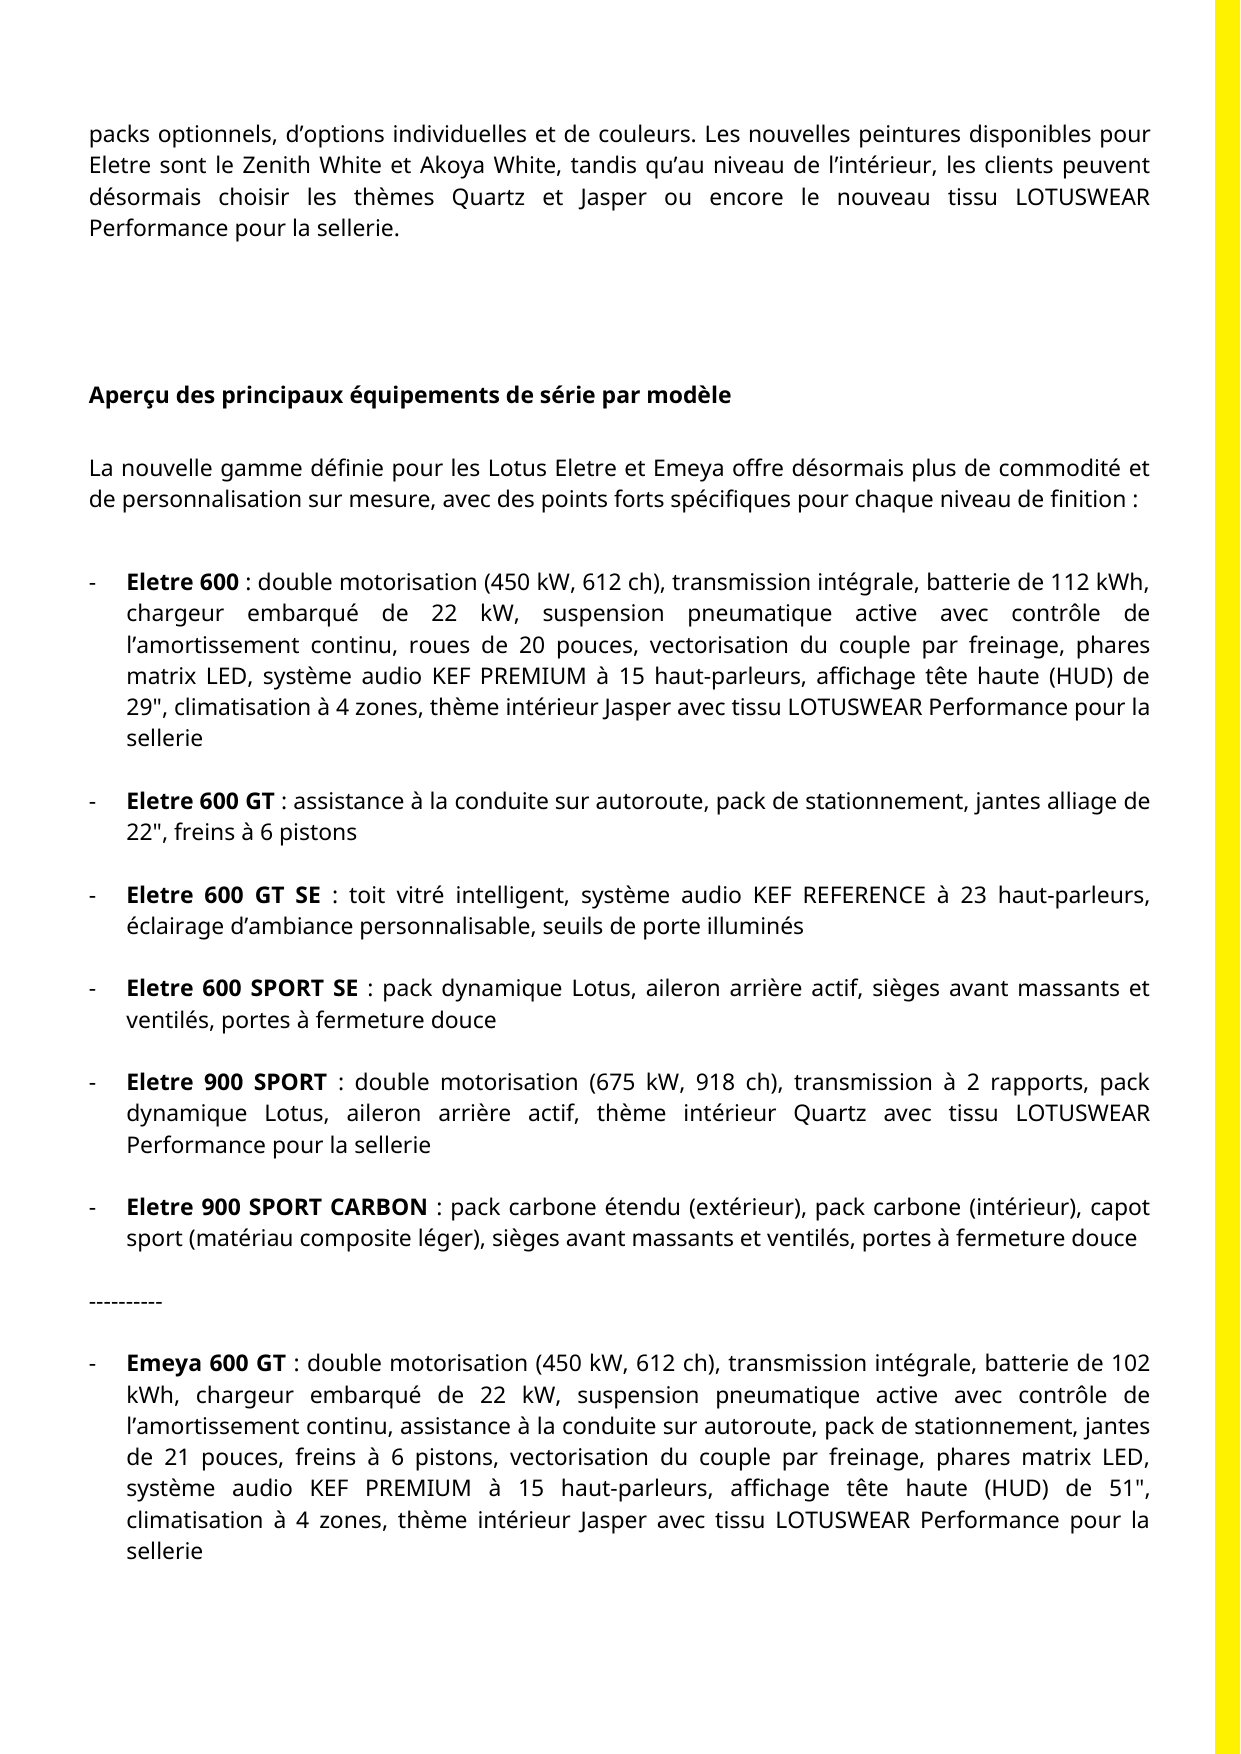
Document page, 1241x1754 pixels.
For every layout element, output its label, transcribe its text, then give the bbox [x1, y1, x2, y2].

list Eletre 600 : double motorisation (450 kW, 612 ch), transmission intégrale, batterie de 112 kWh, chargeur embarqué de 22 kW, suspension pneumatique active avec contrôle de l’amortissement continu, roues de 20 pouces, vectorisation du couple par freinage, phares matrix LED, système audio KEF PREMIUM à 15 haut-parleurs, affichage tête haute (HUD) de 29", climatisation à 4 zones, thème intérieur Jasper avec tissu LOTUSWEAR Performance pour la sellerie [89, 566, 1152, 753]
text Aperçu des principaux équipements de série par modèle [89, 378, 1152, 410]
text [89, 118, 1152, 243]
list Eletre 900 SPORT CARBON : pack carbone étendu (extérieur), pack carbone (intérieur), capot sport (matériau composite léger), sièges avant massants et ventilés, portes à fermeture douce [89, 1191, 1152, 1253]
list ---------- [89, 1253, 1152, 1316]
list Emeya 600 GT : double motorisation (450 kW, 612 ch), transmission intégrale, batterie de 102 kWh, chargeur embarqué de 22 kW, suspension pneumatique active avec contrôle de l’amortissement continu, assistance à la conduite sur autoroute, pack de stationnement, jantes de 21 pouces, freins à 6 pistons, vectorisation du couple par freinage, phares matrix LED, système audio KEF PREMIUM à 15 haut-parleurs, affichage tête haute (HUD) de 51", climatisation à 4 zones, thème intérieur Jasper avec tissu LOTUSWEAR Performance pour la sellerie [89, 1347, 1152, 1566]
list Eletre 600 GT : assistance à la conduite sur autoroute, pack de stationnement, jantes alliage de 22", freins à 6 pistons [89, 785, 1152, 847]
list Eletre 900 SPORT : double motorisation (675 kW, 918 ch), transmission à 2 rapports, pack dynamique Lotus, aileron arrière actif, thème intérieur Quartz avec tissu LOTUSWEAR Performance pour la sellerie [89, 1066, 1152, 1160]
list Eletre 600 SPORT SE : pack dynamique Lotus, aileron arrière actif, sièges avant massants et ventilés, portes à fermeture douce [89, 972, 1152, 1035]
text La nouvelle gamme définie pour les Lotus Eletre et Emeya offre désormais plus de commodité et de personnalisation sur mesure, avec des points forts spécifiques pour chaque niveau de finition : [89, 420, 1152, 514]
list Eletre 600 GT SE : toit vitré intelligent, système audio KEF REFERENCE à 23 haut-parleurs, éclairage d’ambiance personnalisable, seuils de porte illuminés [89, 878, 1152, 941]
